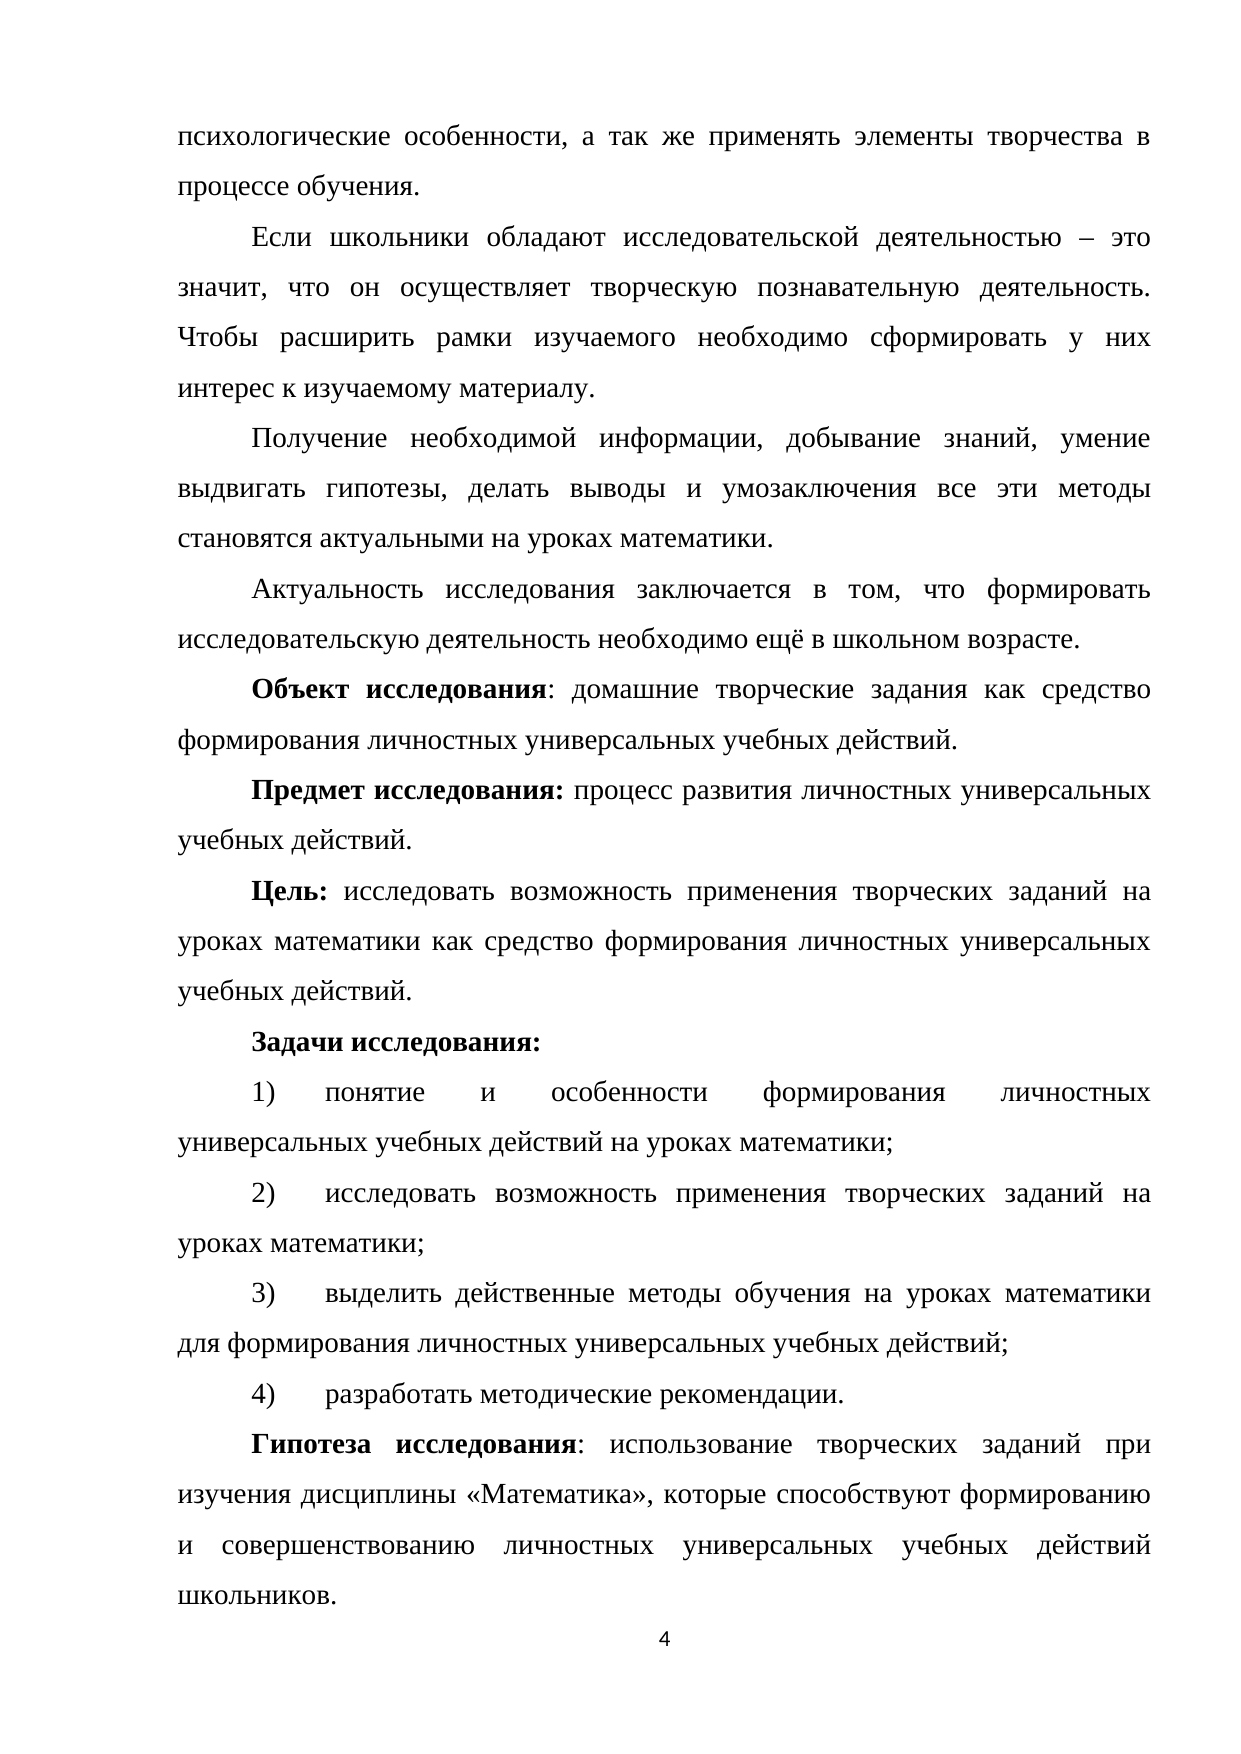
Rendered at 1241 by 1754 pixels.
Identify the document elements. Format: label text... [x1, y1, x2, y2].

text Цель: исследовать возможность применения творческих заданий на уроках математики как средство формирования личностных универсальных учебных действий. [177, 873, 1152, 1007]
text Объект исследования: домашние творческие задания как средство формирования личностных универсальных учебных действий. [177, 672, 1152, 755]
list выделить действенные методы обучения на уроках математики для формирования личностных универсальных учебных действий; [177, 1275, 1152, 1359]
list исследовать возможность применения творческих заданий на уроках математики; [177, 1175, 1152, 1258]
text Если школьники обладают исследовательской деятельностью – это значит, что он осуществляет творческую познавательную деятельность. Чтобы расширить рамки изучаемого необходимо сформировать у них интерес к изучаемому материалу. [177, 219, 1152, 403]
text Получение необходимой информации, добывание знаний, умение выдвигать гипотезы, делать выводы и умозаключения все эти методы становятся актуальными на уроках математики. [177, 420, 1152, 554]
list понятие и особенности формирования личностных универсальных учебных действий на уроках математики; [177, 1074, 1152, 1158]
list разработать методические рекомендации. [177, 1376, 1152, 1409]
text Предмет исследования: процесс развития личностных универсальных учебных действий. [177, 772, 1152, 856]
text Гипотеза исследования: использование творческих заданий при изучения дисциплины «Математика», которые способствуют формированию и совершенствованию личностных универсальных учебных действий школьников. [177, 1426, 1152, 1611]
text Актуальность исследования заключается в том, что формировать исследовательскую деятельность необходимо ещё в школьном возрасте. [177, 571, 1152, 655]
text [177, 118, 1152, 202]
text Задачи исследования: [177, 1024, 1152, 1057]
